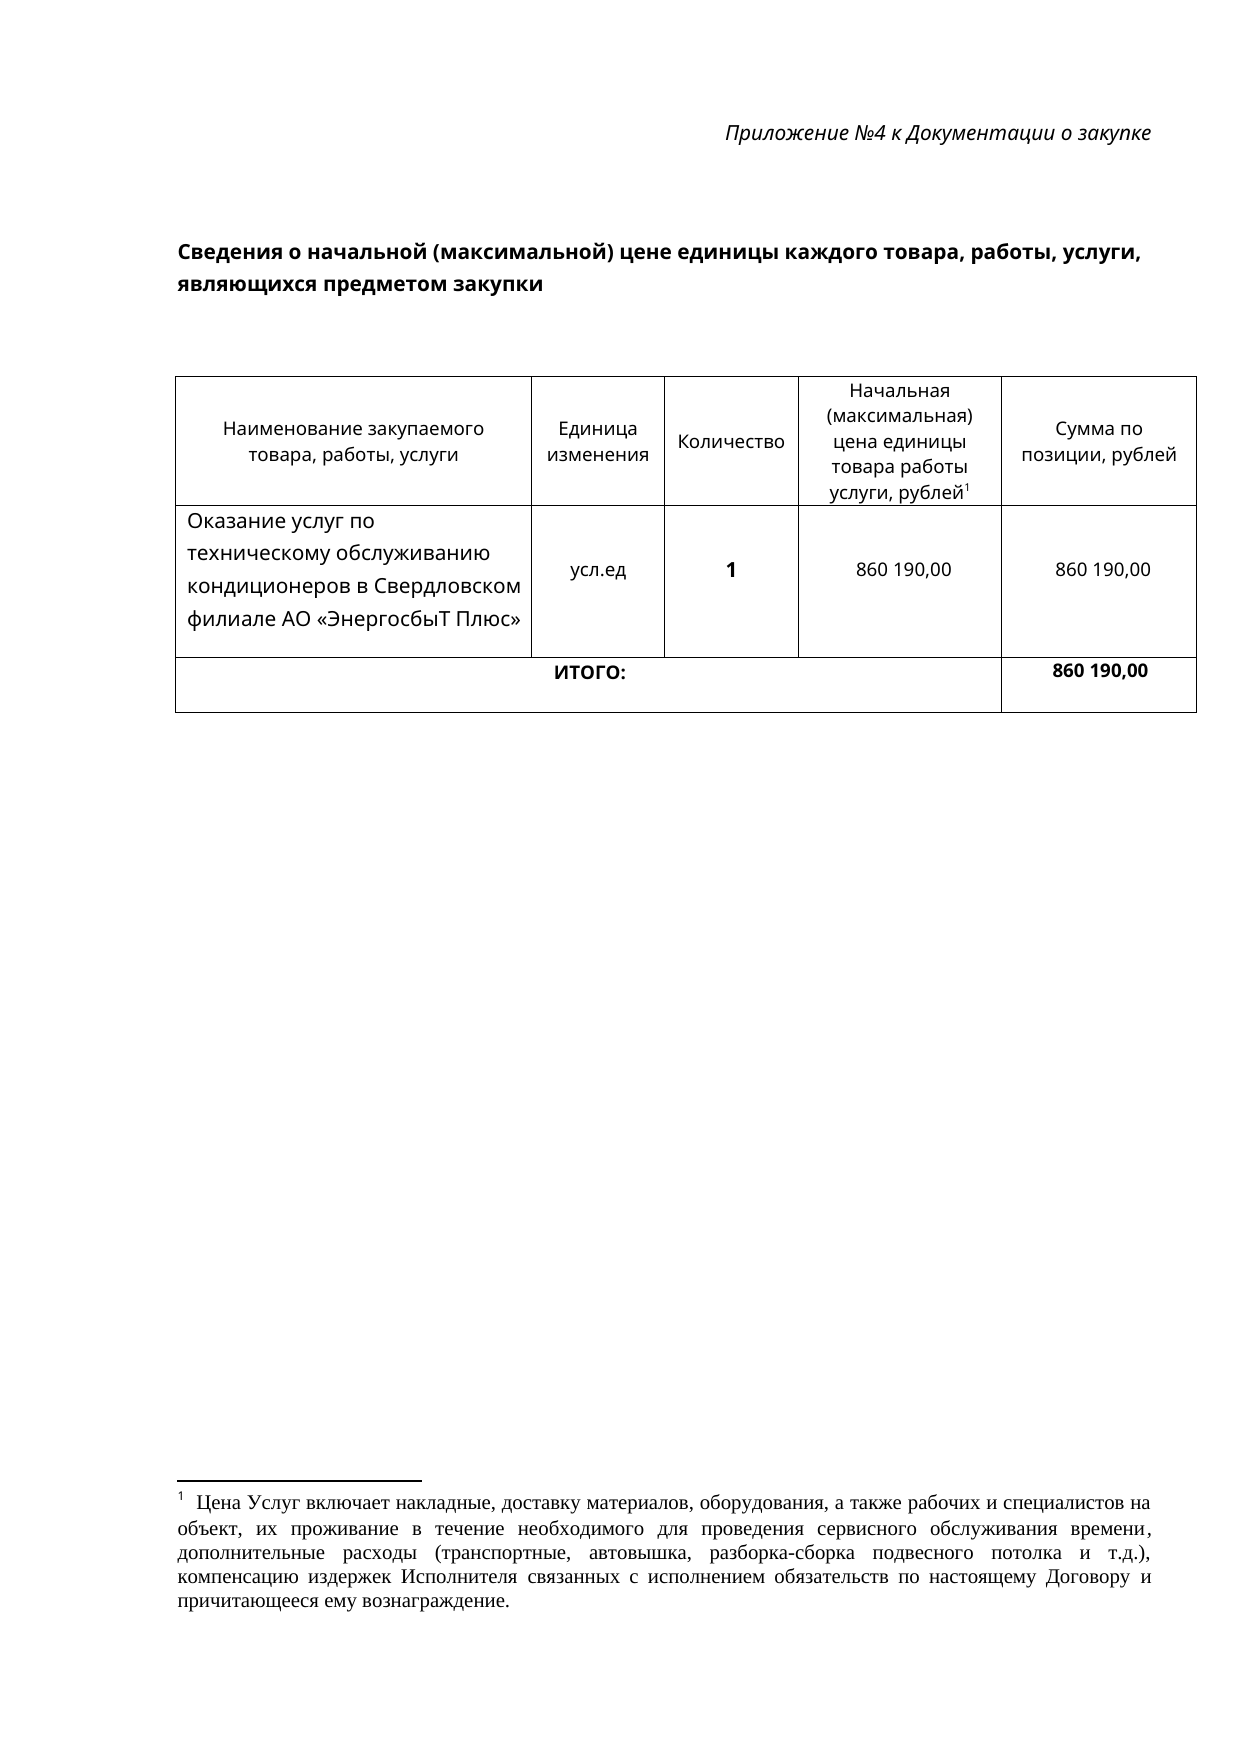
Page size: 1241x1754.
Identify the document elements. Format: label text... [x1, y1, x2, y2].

table_cell Оказание услуг по техническому обслуживанию кондиционеров в Свердловском филиале АО «ЭнергосбыТ Плюс» [176, 506, 531, 657]
table_cell ИТОГО: [176, 658, 1001, 712]
table_header Количество [665, 377, 798, 505]
table_header Начальная (максимальная) цена единицы товара работы услуги, рублей [799, 377, 1001, 505]
table_header Единица изменения [532, 377, 664, 505]
table_cell 860 190,00 [799, 506, 1001, 657]
table_cell 860 190,00 [1002, 506, 1196, 657]
text Сведения о начальной (максимальной) цене единицы каждого товара, работы, услуги, являющихся предметом закупки [177, 237, 1152, 298]
list Приложение №4 к Документации о закупке [252, 118, 1152, 147]
table_header Наименование закупаемого товара, работы, услуги [176, 377, 531, 505]
table_cell 1 [665, 506, 798, 657]
table_header Сумма по позиции, рублей [1002, 377, 1196, 505]
table_cell 860 190,00 [1002, 658, 1196, 712]
table_cell усл.ед [532, 506, 664, 657]
